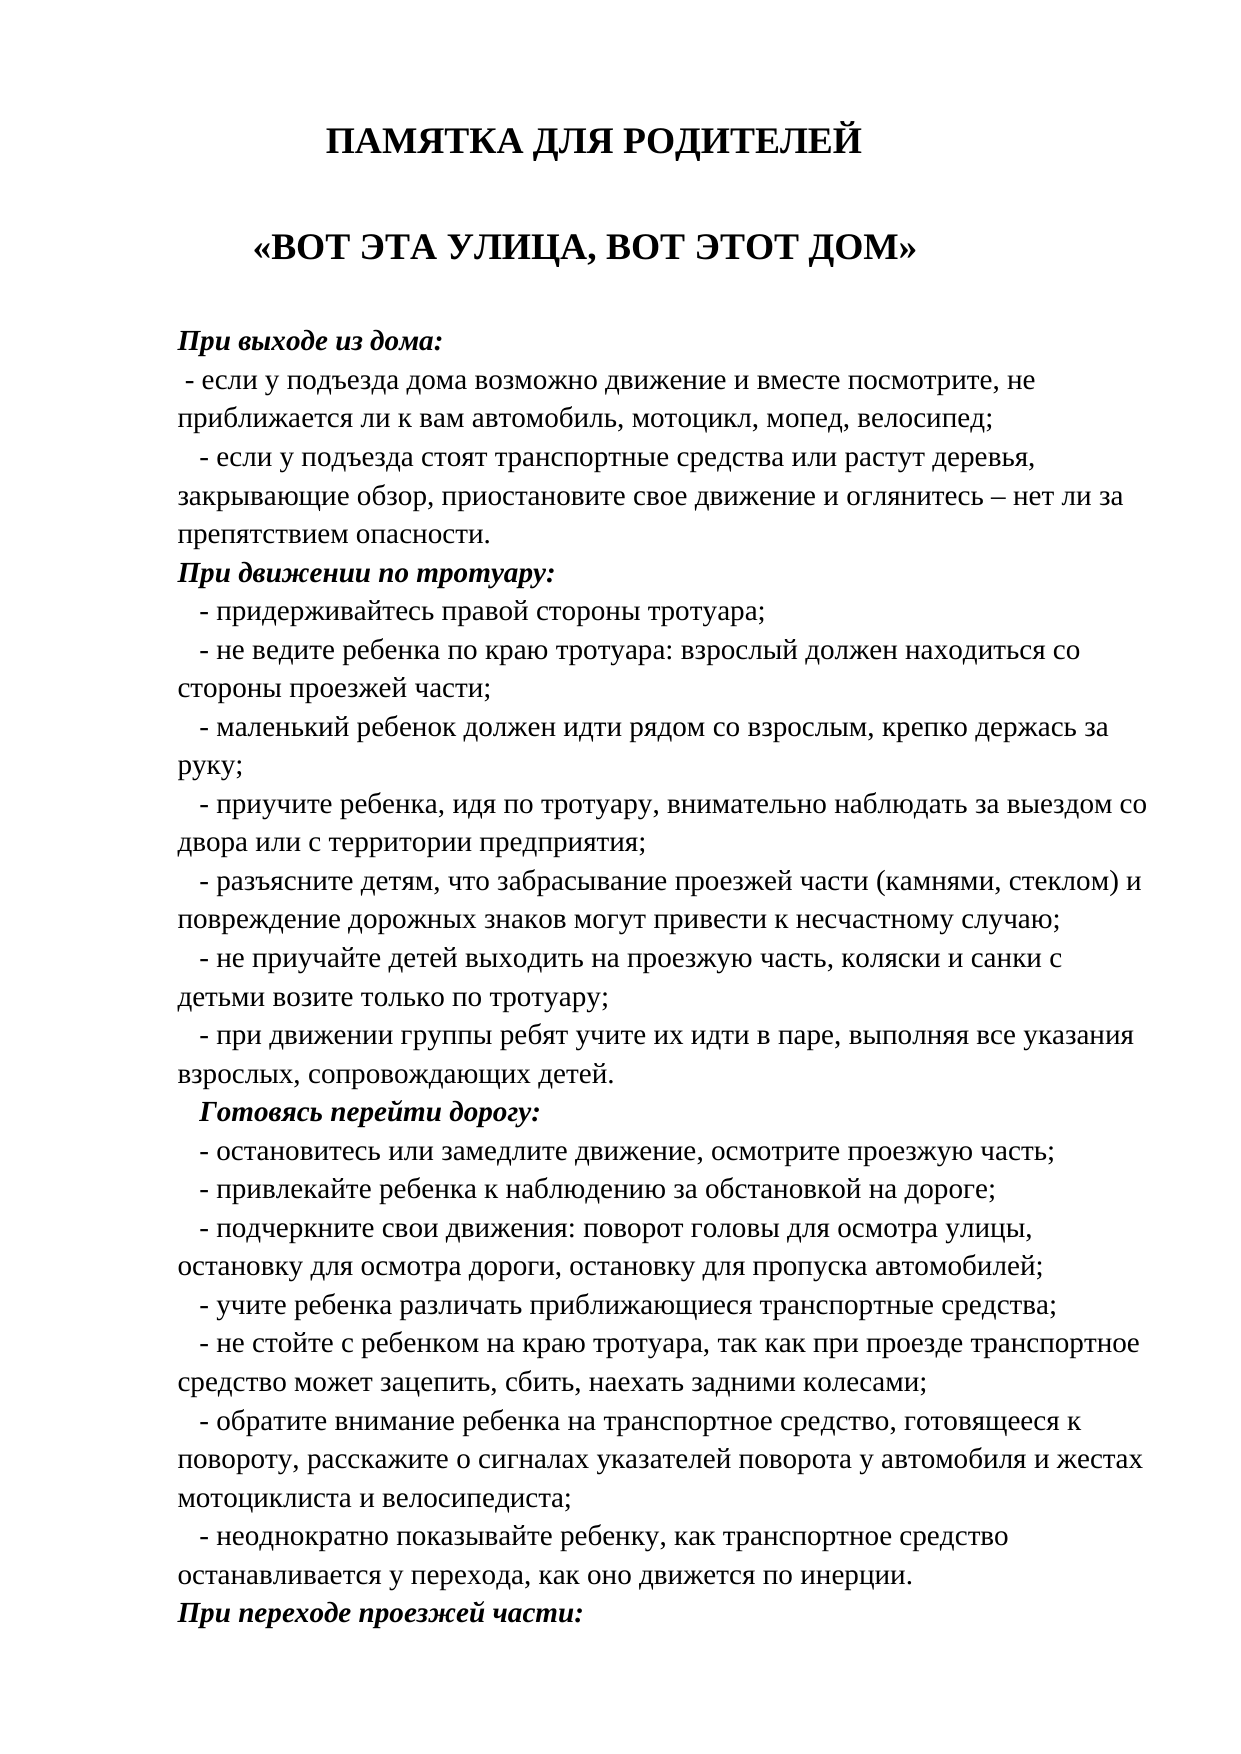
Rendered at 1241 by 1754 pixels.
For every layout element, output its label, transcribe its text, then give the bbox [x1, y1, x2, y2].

text - обратите внимание ребенка на транспортное средство, готовящееся к повороту, расскажите о сигналах указателей поворота у автомобиля и жестах мотоциклиста и велосипедиста; [177, 1403, 1152, 1513]
text - подчеркните свои движения: поворот головы для осмотра улицы, остановку для осмотра дороги, остановку для пропуска автомобилей; [177, 1210, 1152, 1282]
list Памятка для родителей [260, 118, 1152, 161]
text - привлекайте ребенка к наблюдению за обстановкой на дороге; [177, 1171, 1152, 1205]
text Готовясь перейти дорогу: [177, 1094, 1152, 1128]
text - при движении группы ребят учите их идти в паре, выполняя все указания взрослых, сопровождающих детей. [177, 1017, 1152, 1089]
text - приучите ребенка, идя по тротуару, внимательно наблюдать за выездом со двора или с территории предприятия; [177, 786, 1152, 858]
text - неоднократно показывайте ребенку, как транспортное средство останавливается у перехода, как оно движется по инерции. [177, 1518, 1152, 1590]
text При выходе из дома: [177, 323, 1152, 357]
text - не приучайте детей выходить на проезжую часть, коляски и санки с детьми возите только по тротуару; [177, 940, 1152, 1012]
text При движении по тротуару: [177, 555, 1152, 588]
text - не ведите ребенка по краю тротуара: взрослый должен находиться со стороны проезжей части; [177, 632, 1152, 704]
text - маленький ребенок должен идти рядом со взрослым, крепко держась за руку; [177, 709, 1152, 781]
text - если у подъезда стоят транспортные средства или растут деревья, закрывающие обзор, приостановите свое движение и оглянитесь – нет ли за препятствием опасности. [177, 439, 1152, 550]
text - если у подъезда дома возможно движение и вместе посмотрите, не приближается ли к вам автомобиль, мотоцикл, мопед, велосипед; [177, 362, 1152, 434]
text - разъясните детям, что забрасывание проезжей части (камнями, стеклом) и повреждение дорожных знаков могут привести к несчастному случаю; [177, 863, 1152, 935]
text - придерживайтесь правой стороны тротуара; [177, 593, 1152, 627]
text «Вот эта улица, вот этот дом» [177, 224, 1152, 267]
text При переходе проезжей части: [177, 1595, 1152, 1629]
text - учите ребенка различать приближающиеся транспортные средства; [177, 1287, 1152, 1321]
text - не стойте с ребенком на краю тротуара, так как при проезде транспортное средство может зацепить, сбить, наехать задними колесами; [177, 1326, 1152, 1398]
text - остановитесь или замедлите движение, осмотрите проезжую часть; [177, 1133, 1152, 1166]
